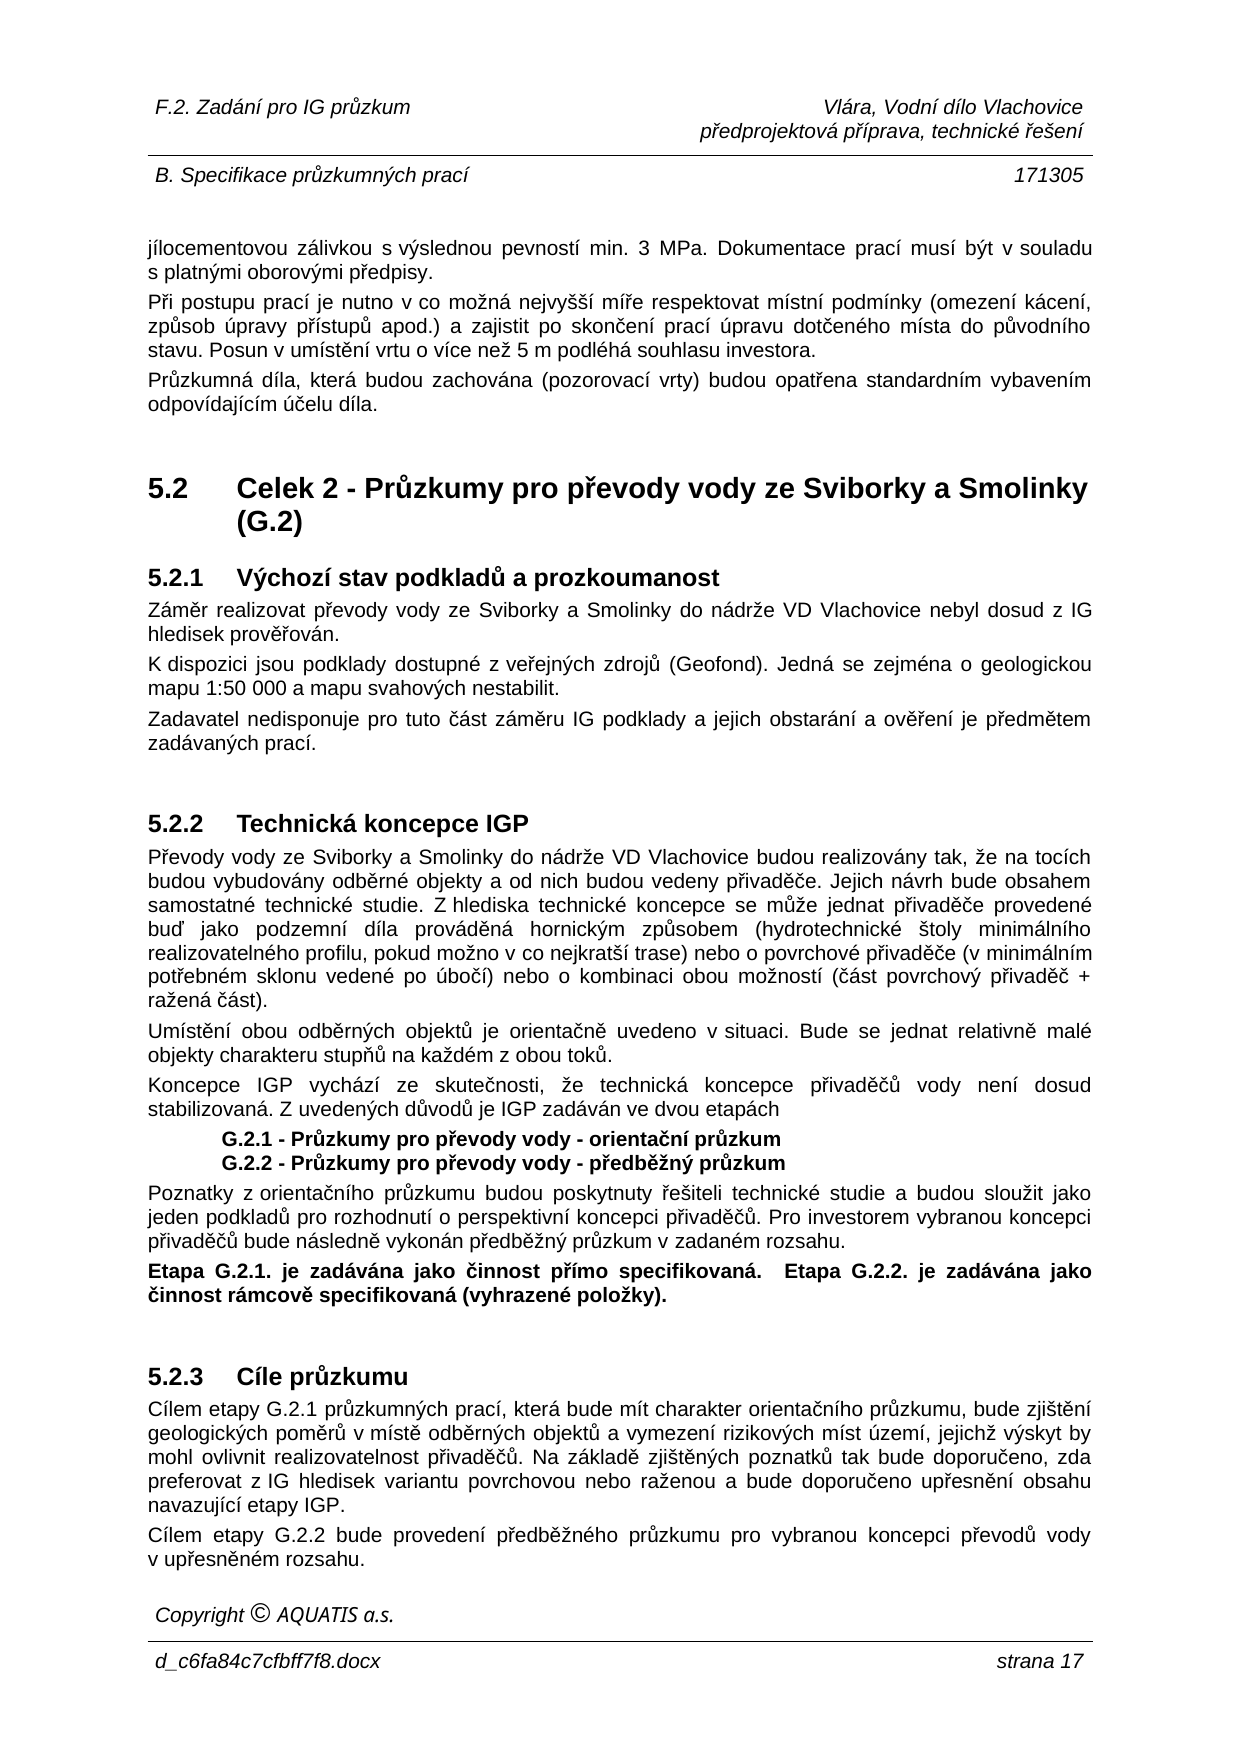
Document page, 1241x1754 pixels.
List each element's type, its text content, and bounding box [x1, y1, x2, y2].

text Etapa G.2.1. je zadávána jako činnost přímo specifikovaná. Etapa G.2.2. je zadávána jako činnost rámcově specifikovaná (vyhrazené položky). [148, 1259, 1092, 1307]
text Umístění obou odběrných objektů je orientačně uvedeno v situaci. Bude se jednat relativně malé objekty charakteru stupňů na každém z obou toků. [148, 1018, 1092, 1066]
text Cílem etapy G.2.2 bude provedení předběžného průzkumu pro vybranou koncepci převodů vody v upřesněném rozsahu. [148, 1523, 1092, 1571]
text Poznatky z orientačního průzkumu budou poskytnuty řešiteli technické studie a budou sloužit jako jeden podkladů pro rozhodnutí o perspektivní koncepci přivaděčů. Pro investorem vybranou koncepci přivaděčů bude následně vykonán předběžný průzkum v zadaném rozsahu. [148, 1181, 1092, 1253]
subtitle Výchozí stav podkladů a prozkoumanost [148, 563, 1092, 592]
text Záměr realizovat převody vody ze Sviborky a Smolinky do nádrže VD Vlachovice nebyl dosud z IG hledisek prověřován. [148, 598, 1092, 646]
text Při postupu prací je nutno v co možná nejvyšší míře respektovat místní podmínky (omezení kácení, způsob úpravy přístupů apod.) a zajistit po skončení prací úpravu dotčeného místa do původního stavu. Posun v umístění vrtu o více než 5 m podléhá souhlasu investora. [148, 290, 1092, 362]
text Koncepce IGP vychází ze skutečnosti, že technická koncepce přivaděčů vody není dosud stabilizovaná. Z uvedených důvodů je IGP zadáván ve dvou etapách [148, 1073, 1092, 1121]
subtitle Technická koncepce IGP [148, 809, 1092, 838]
text Zadavatel nedisponuje pro tuto část záměru IG podklady a jejich obstarání a ověření je předmětem zadávaných prací. [148, 706, 1092, 754]
text G.2.1 - Průzkumy pro převody vody - orientační průzkum [148, 1127, 1092, 1151]
text K dispozici jsou podklady dostupné z veřejných zdrojů (Geofond). Jedná se zejména o geologickou mapu 1:50 000 a mapu svahových nestabilit. [148, 652, 1092, 700]
subtitle Celek 2 - Průzkumy pro převody vody ze Sviborky a Smolinky (G.2) [148, 471, 1092, 538]
text Převody vody ze Sviborky a Smolinky do nádrže VD Vlachovice budou realizovány tak, že na tocích budou vybudovány odběrné objekty a od nich budou vedeny přivaděče. Jejich návrh bude obsahem samostatné technické studie. Z hlediska technické koncepce se může jednat přivaděče provedené buď jako podzemní díla prováděná hornickým způsobem (hydrotechnické štoly minimálního realizovatelného profilu, pokud možno v co nejkratší trase) nebo o povrchové přivaděče (v minimálním potřebném sklonu vedené po úbočí) nebo o kombinaci obou možností (část povrchový přivaděč + ražená část). [148, 844, 1092, 1012]
subtitle Cíle průzkumu [148, 1362, 1092, 1391]
text G.2.2 - Průzkumy pro převody vody - předběžný průzkum [148, 1151, 1092, 1175]
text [148, 236, 1092, 283]
text Průzkumná díla, která budou zachována (pozorovací vrty) budou opatřena standardním vybavením odpovídajícím účelu díla. [148, 368, 1092, 416]
text Cílem etapy G.2.1 průzkumných prací, která bude mít charakter orientačního průzkumu, bude zjištění geologických poměrů v místě odběrných objektů a vymezení rizikových míst území, jejichž výskyt by mohl ovlivnit realizovatelnost přivaděčů. Na základě zjištěných poznatků tak bude doporučeno, zda preferovat z IG hledisek variantu povrchovou nebo raženou a bude doporučeno upřesnění obsahu navazující etapy IGP. [148, 1397, 1092, 1517]
